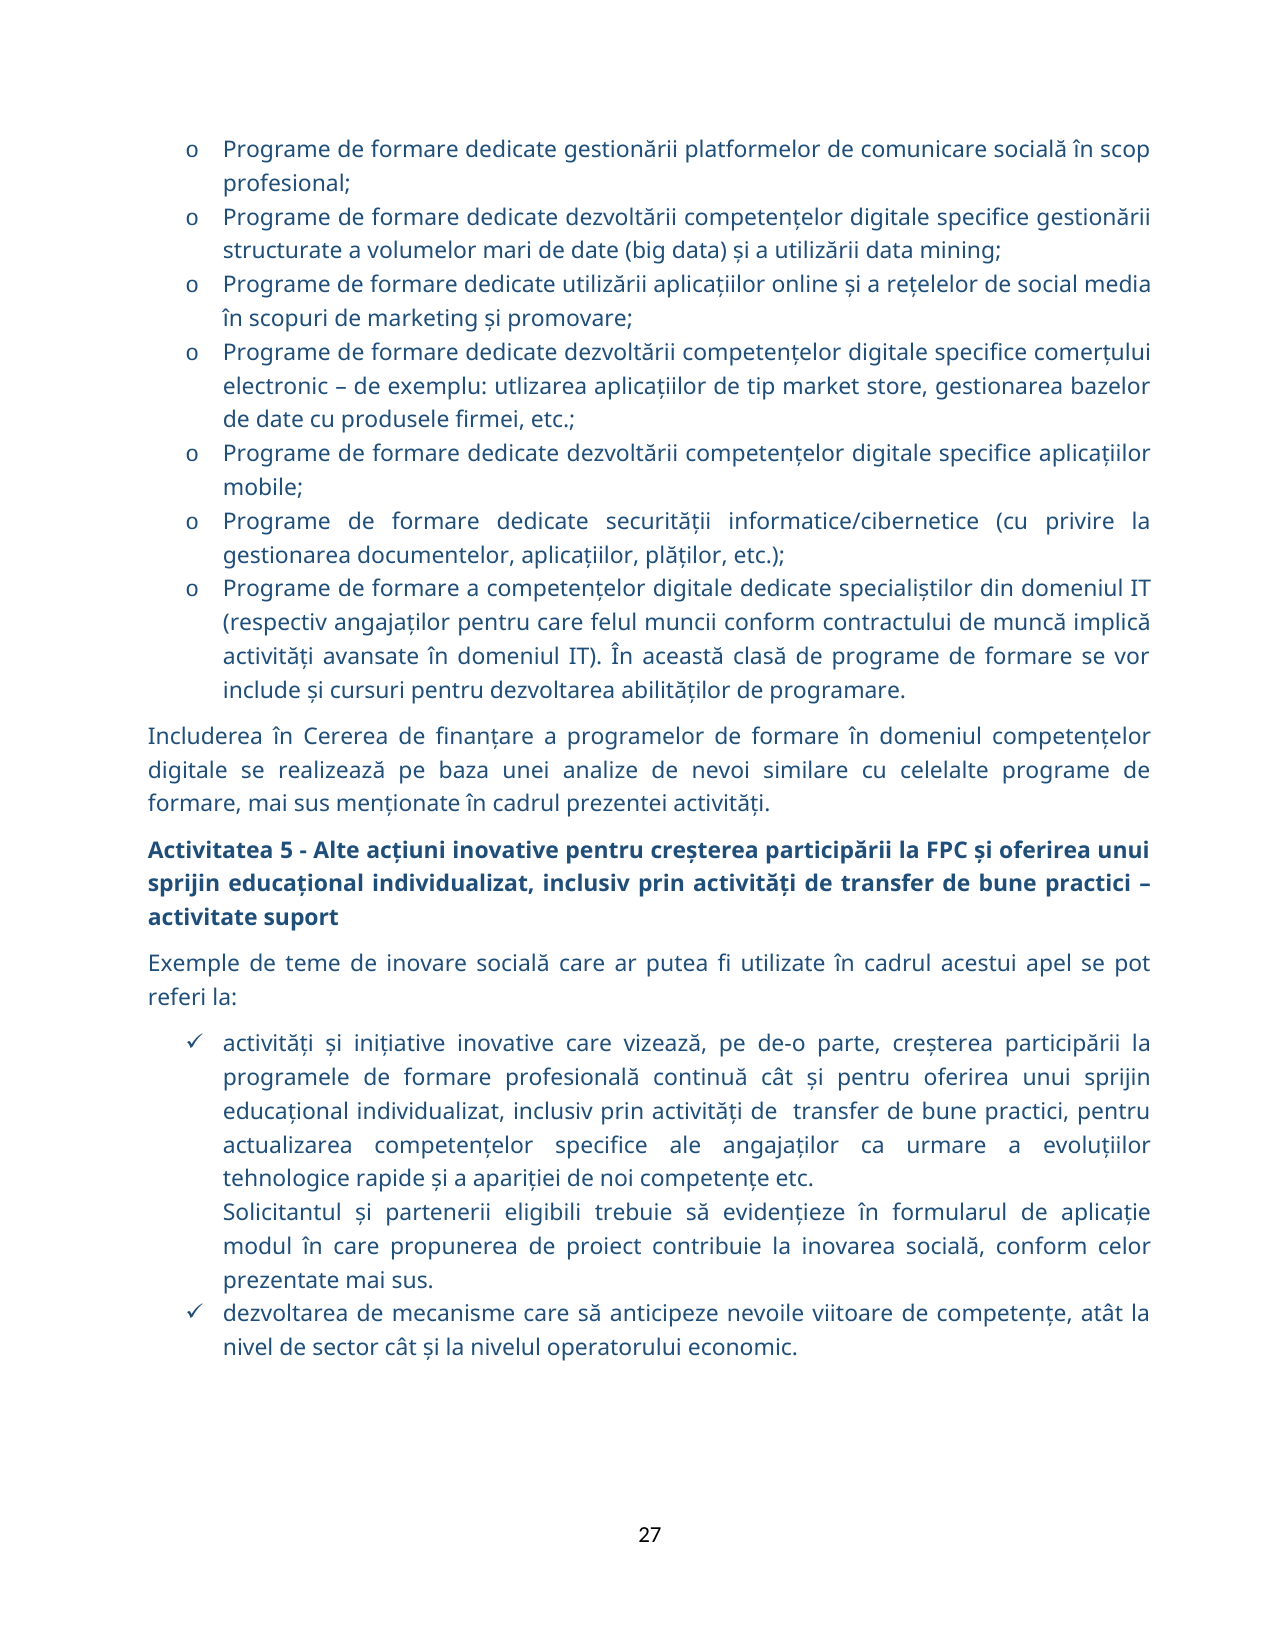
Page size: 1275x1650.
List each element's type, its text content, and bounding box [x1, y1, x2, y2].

list Programe de formare dedicate utilizării aplicațiilor online și a rețelelor de social media în scopuri de marketing și promovare; [185, 268, 1152, 333]
list activități și inițiative inovative care vizează, pe de-o parte, creșterea participării la programele de formare profesională continuă cât și pentru oferirea unui sprijin educațional individualizat, inclusiv prin activități de transfer de bune practici, pentru actualizarea competențelor specifice ale angajaților ca urmare a evoluțiilor tehnologice rapide și a apariției de noi competențe etc. [185, 1027, 1152, 1194]
list Programe de formare a competențelor digitale dedicate specialiștilor din domeniul IT (respectiv angajaților pentru care felul muncii conform contractului de muncă implică activități avansate în domeniul IT). În această clasă de programe de formare se vor include și cursuri pentru dezvoltarea abilităților de programare. [185, 572, 1152, 705]
list Programe de formare dedicate dezvoltării competențelor digitale specifice aplicațiilor mobile; [185, 437, 1152, 502]
list Programe de formare dedicate gestionării platformelor de comunicare socială în scop profesional; [185, 133, 1152, 198]
list dezvoltarea de mecanisme care să anticipeze nevoile viitoare de competențe, atât la nivel de sector cât și la nivelul operatorului economic. [185, 1297, 1152, 1362]
list Programe de formare dedicate securității informatice/cibernetice (cu privire la gestionarea documentelor, aplicațiilor, plăților, etc.); [185, 505, 1152, 570]
text Includerea în Cererea de finanțare a programelor de formare în domeniul competențelor digitale se realizează pe baza unei analize de nevoi similare cu celelalte programe de formare, mai sus menționate în cadrul prezentei activități. [148, 720, 1152, 819]
list Solicitantul și partenerii eligibili trebuie să evidențieze în formularul de aplicație modul în care propunerea de proiect contribuie la inovarea socială, conform celor prezentate mai sus. [223, 1196, 1152, 1295]
text Activitatea 5 - Alte acțiuni inovative pentru creșterea participării la FPC și oferirea unui sprijin educațional individualizat, inclusiv prin activități de transfer de bune practici – activitate suport [148, 834, 1152, 932]
text Exemple de teme de inovare socială care ar putea fi utilizate în cadrul acestui apel se pot referi la: [148, 947, 1152, 1012]
list Programe de formare dedicate dezvoltării competențelor digitale specifice gestionării structurate a volumelor mari de date (big data) și a utilizării data mining; [185, 201, 1152, 266]
list Programe de formare dedicate dezvoltării competențelor digitale specifice comerțului electronic – de exemplu: utlizarea aplicațiilor de tip market store, gestionarea bazelor de date cu produsele firmei, etc.; [185, 336, 1152, 434]
